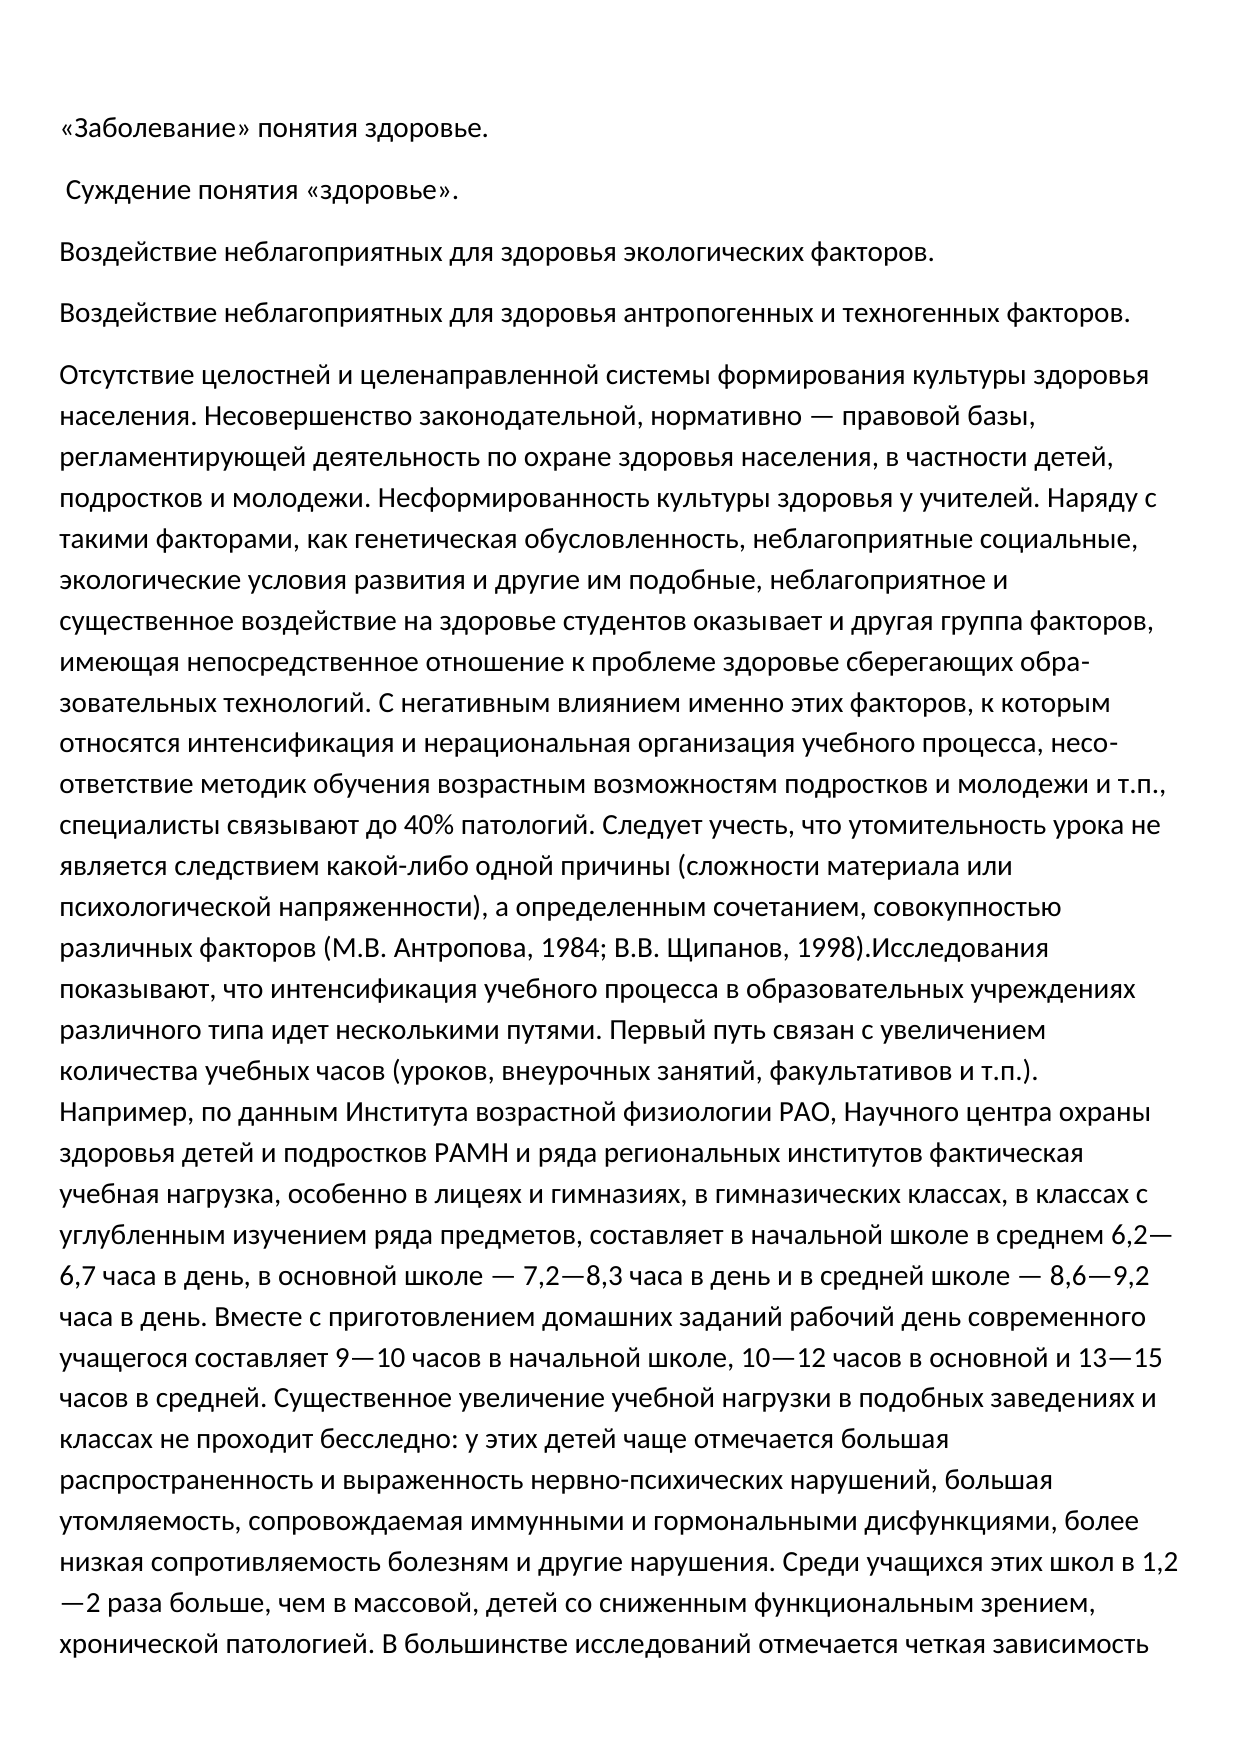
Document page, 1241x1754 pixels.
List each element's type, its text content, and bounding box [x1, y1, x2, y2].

text Воздействие неблагоприятных для здоровья антропогенных и техногенных факторов. [59, 294, 1181, 330]
text Воздействие неблагоприятных для здоровья экологических факторов. [59, 233, 1181, 268]
text «Заболевание» понятия здоровье. [59, 109, 1181, 145]
text Суждение понятия «здоровье». [59, 171, 1181, 206]
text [59, 356, 1181, 1661]
